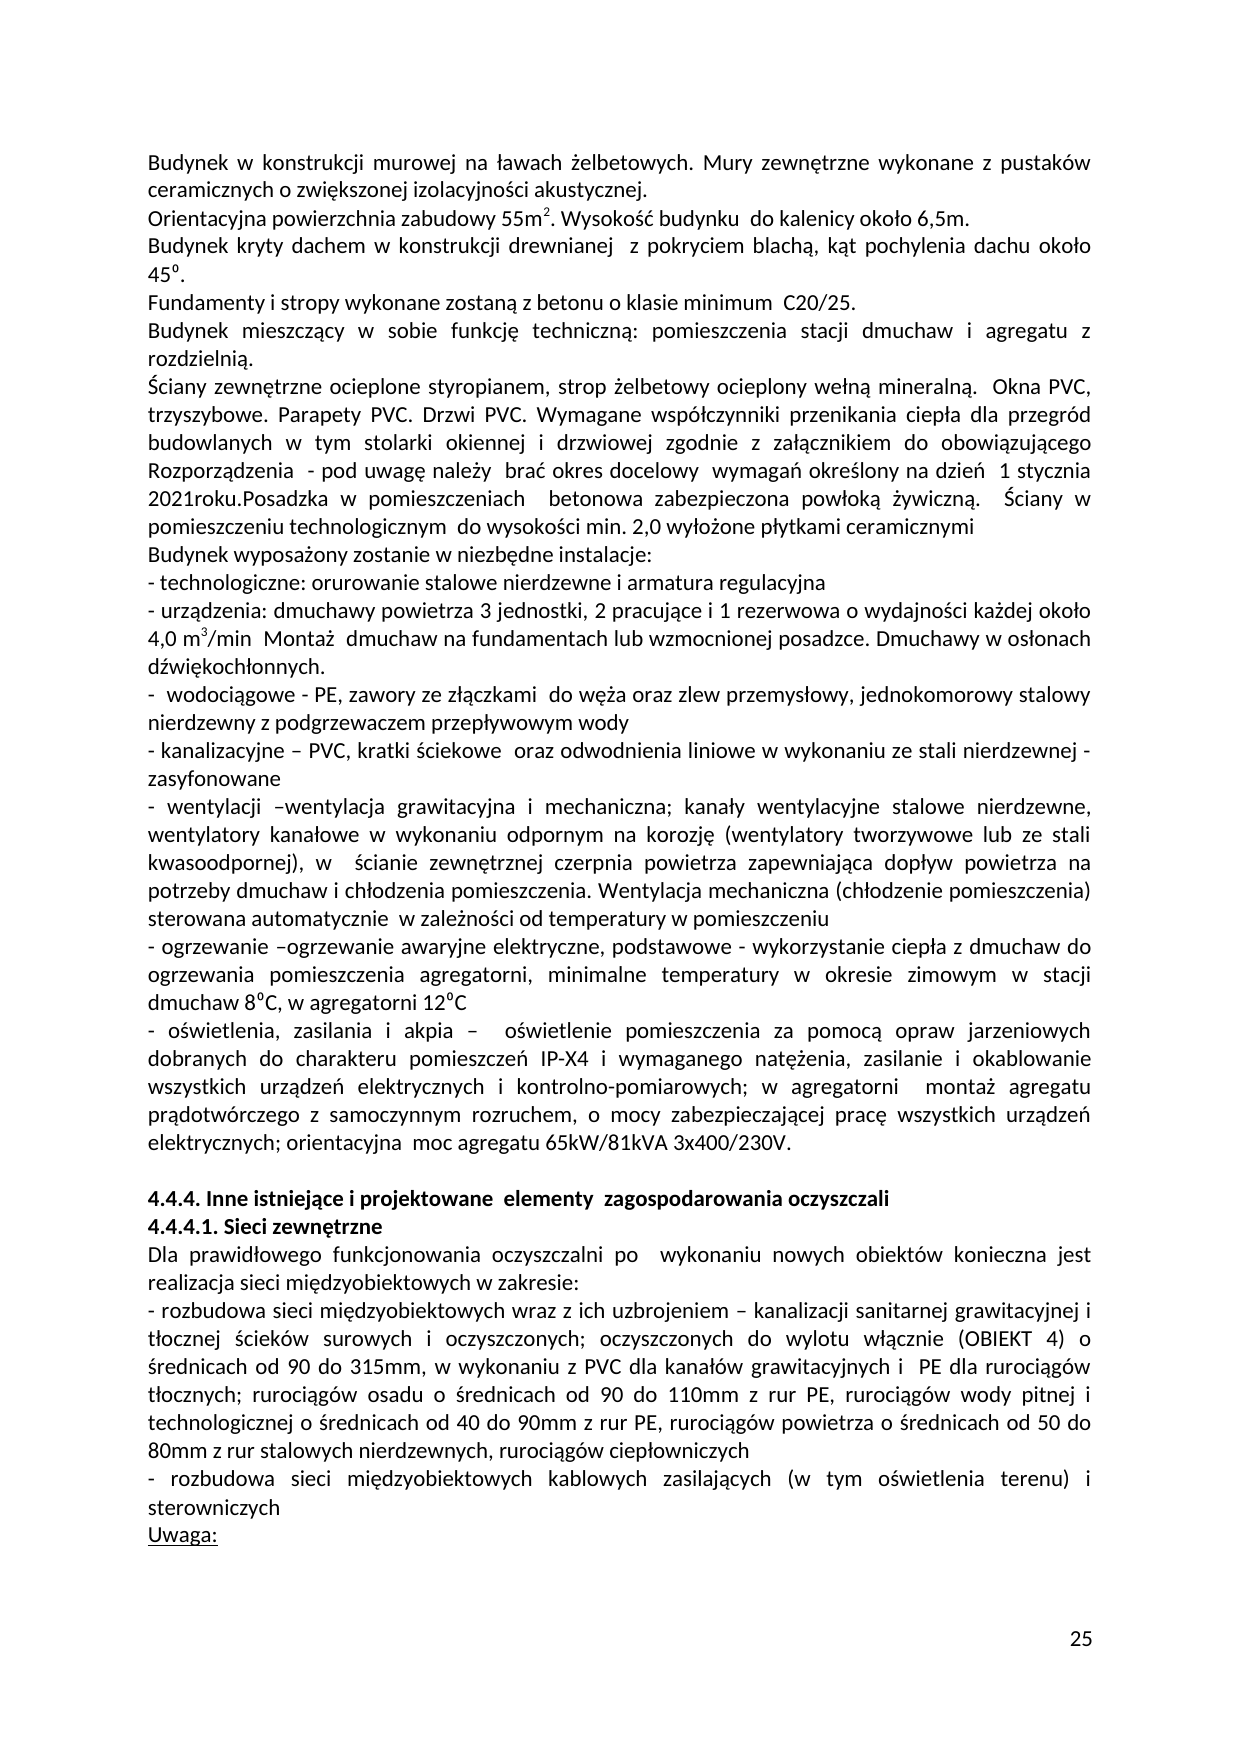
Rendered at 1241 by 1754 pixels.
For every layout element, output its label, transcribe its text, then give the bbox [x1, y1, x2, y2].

text - oświetlenia, zasilania i akpia – oświetlenie pomieszczenia za pomocą opraw jarzeniowych dobranych do charakteru pomieszczeń IP-X4 i wymaganego natężenia, zasilanie i okablowanie wszystkich urządzeń elektrycznych i kontrolno-pomiarowych; w agregatorni montaż agregatu prądotwórczego z samoczynnym rozruchem, o mocy zabezpieczającej pracę wszystkich urządzeń elektrycznych; orientacyjna moc agregatu 65kW/81kVA 3x400/230V. [148, 1016, 1093, 1156]
text - kanalizacyjne – PVC, kratki ściekowe oraz odwodnienia liniowe w wykonaniu ze stali nierdzewnej - zasyfonowane [148, 736, 1093, 792]
text Uwaga: [148, 1521, 1093, 1549]
text - ogrzewanie –ogrzewanie awaryjne elektryczne, podstawowe - wykorzystanie ciepła z dmuchaw do ogrzewania pomieszczenia agregatorni, minimalne temperatury w okresie zimowym w stacji dmuchaw 8⁰C, w agregatorni 12⁰C [148, 932, 1093, 1016]
text Budynek wyposażony zostanie w niezbędne instalacje: [148, 540, 1093, 568]
text Dla prawidłowego funkcjonowania oczyszczalni po wykonaniu nowych obiektów konieczna jest realizacja sieci międzyobiektowych w zakresie: [148, 1240, 1093, 1296]
text 4.4.4. Inne istniejące i projektowane elementy zagospodarowania oczyszczali [148, 1184, 1093, 1212]
text - wentylacji –wentylacja grawitacyjna i mechaniczna; kanały wentylacyjne stalowe nierdzewne, wentylatory kanałowe w wykonaniu odpornym na korozję (wentylatory tworzywowe lub ze stali kwasoodpornej), w ścianie zewnętrznej czerpnia powietrza zapewniająca dopływ powietrza na potrzeby dmuchaw i chłodzenia pomieszczenia. Wentylacja mechaniczna (chłodzenie pomieszczenia) sterowana automatycznie w zależności od temperatury w pomieszczeniu [148, 792, 1093, 932]
text - rozbudowa sieci międzyobiektowych kablowych zasilających (w tym oświetlenia terenu) i sterowniczych [148, 1464, 1093, 1521]
text Orientacyjna powierzchnia zabudowy 55m2. Wysokość budynku do kalenicy około 6,5m. [148, 204, 1093, 232]
text 4.4.4.1. Sieci zewnętrzne [148, 1212, 1093, 1240]
text - wodociągowe - PE, zawory ze złączkami do węża oraz zlew przemysłowy, jednokomorowy stalowy nierdzewny z podgrzewaczem przepływowym wody [148, 680, 1093, 736]
text - technologiczne: orurowanie stalowe nierdzewne i armatura regulacyjna [148, 568, 1093, 596]
text Budynek mieszczący w sobie funkcję techniczną: pomieszczenia stacji dmuchaw i agregatu z rozdzielnią. [148, 316, 1093, 372]
text - rozbudowa sieci międzyobiektowych wraz z ich uzbrojeniem – kanalizacji sanitarnej grawitacyjnej i tłocznej ścieków surowych i oczyszczonych; oczyszczonych do wylotu włącznie (OBIEKT 4) o średnicach od 90 do 315mm, w wykonaniu z PVC dla kanałów grawitacyjnych i PE dla rurociągów tłocznych; rurociągów osadu o średnicach od 90 do 110mm z rur PE, rurociągów wody pitnej i technologicznej o średnicach od 40 do 90mm z rur PE, rurociągów powietrza o średnicach od 50 do 80mm z rur stalowych nierdzewnych, rurociągów ciepłowniczych [148, 1296, 1093, 1464]
text Fundamenty i stropy wykonane zostaną z betonu o klasie minimum C20/25. [148, 288, 1093, 316]
text Budynek w konstrukcji murowej na ławach żelbetowych. Mury zewnętrzne wykonane z pustaków ceramicznych o zwiększonej izolacyjności akustycznej. [148, 148, 1093, 204]
text - urządzenia: dmuchawy powietrza 3 jednostki, 2 pracujące i 1 rezerwowa o wydajności każdej około 4,0 m3/min Montaż dmuchaw na fundamentach lub wzmocnionej posadzce. Dmuchawy w osłonach dźwiękochłonnych. [148, 596, 1093, 680]
text Ściany zewnętrzne ocieplone styropianem, strop żelbetowy ocieplony wełną mineralną. Okna PVC, trzyszybowe. Parapety PVC. Drzwi PVC. Wymagane współczynniki przenikania ciepła dla przegród budowlanych w tym stolarki okiennej i drzwiowej zgodnie z załącznikiem do obowiązującego Rozporządzenia - pod uwagę należy brać okres docelowy wymagań określony na dzień 1 stycznia 2021roku.Posadzka w pomieszczeniach betonowa zabezpieczona powłoką żywiczną. Ściany w pomieszczeniu technologicznym do wysokości min. 2,0 wyłożone płytkami ceramicznymi [148, 372, 1093, 540]
text Budynek kryty dachem w konstrukcji drewnianej z pokryciem blachą, kąt pochylenia dachu około 45⁰. [148, 232, 1093, 288]
